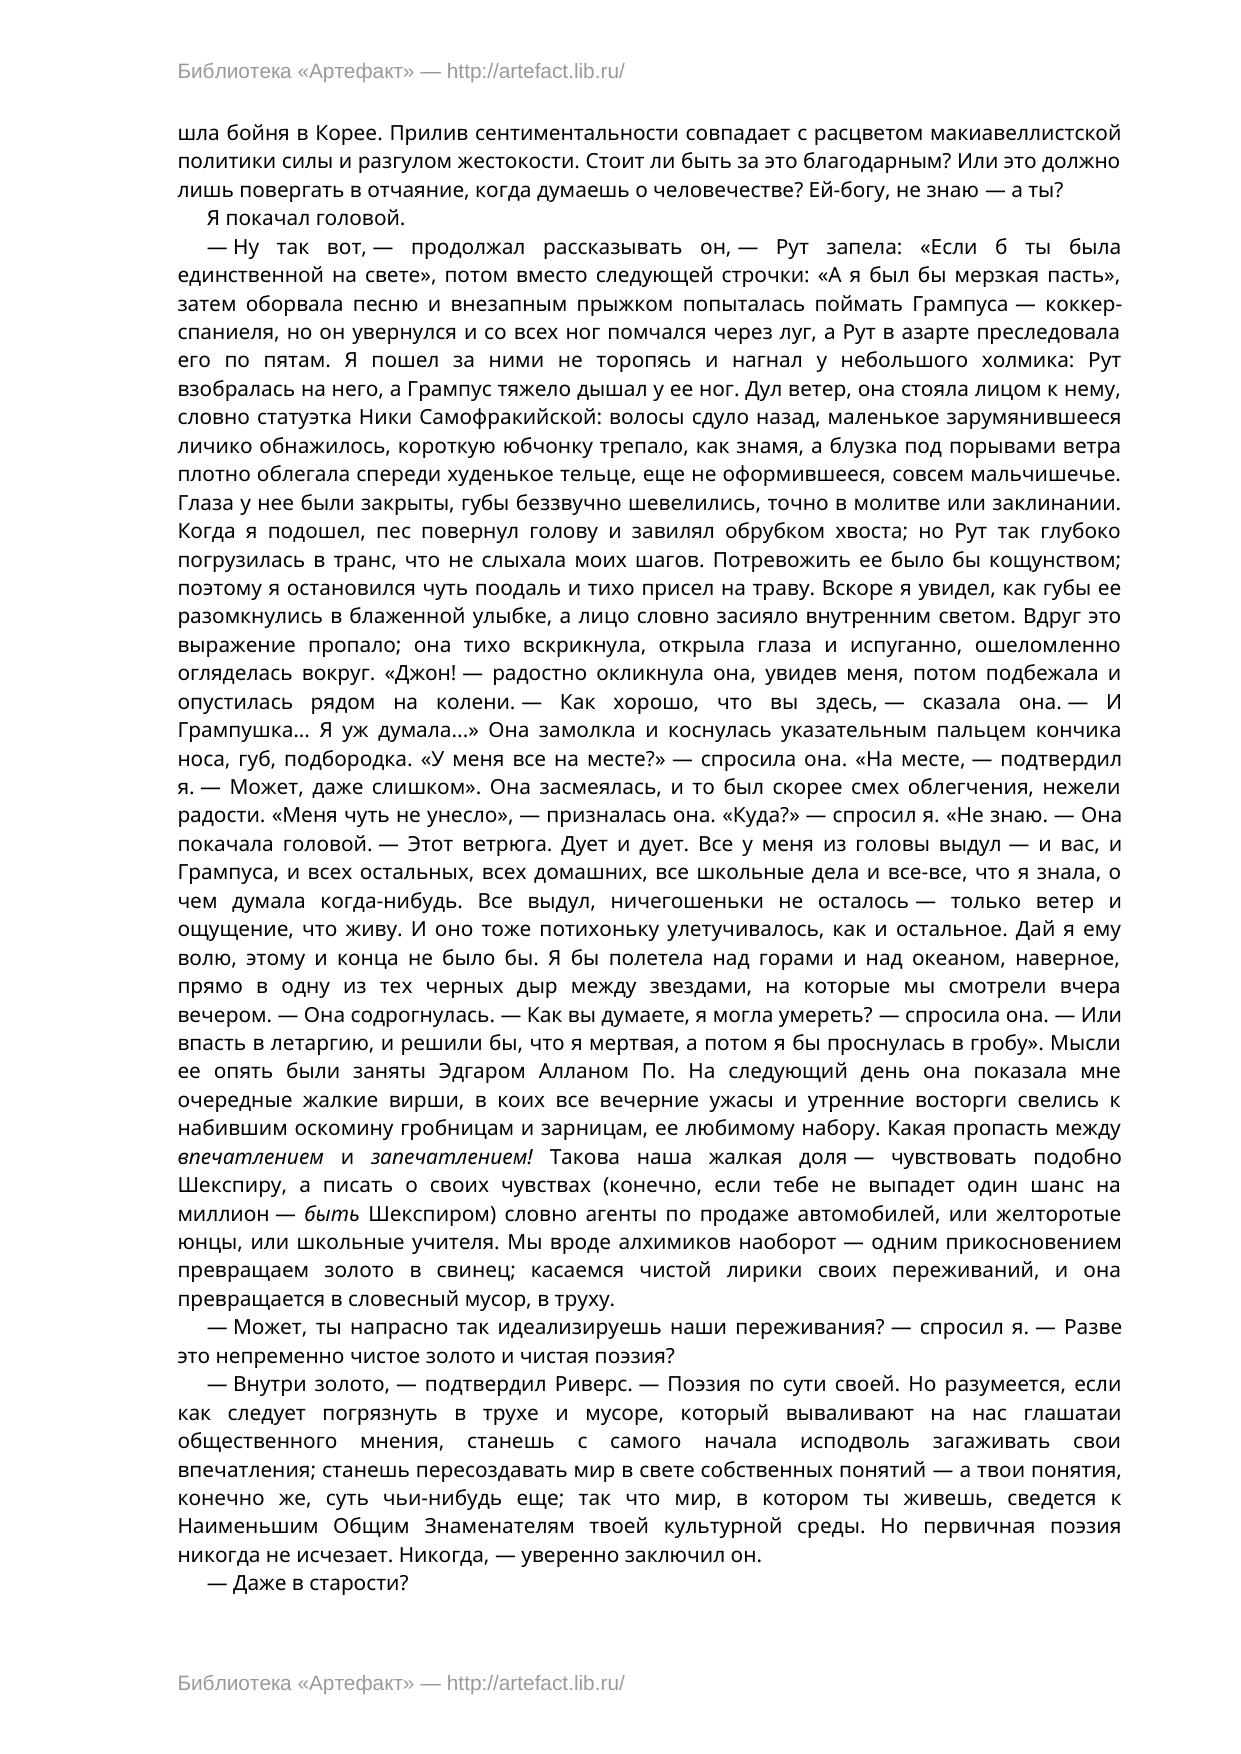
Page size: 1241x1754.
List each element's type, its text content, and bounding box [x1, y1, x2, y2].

text — Может, ты напрасно так идеализируешь наши переживания? — спросил я. — Разве это непременно чистое золото и чистая поэзия? [177, 1312, 1122, 1369]
text Я покачал головой. [177, 203, 1122, 232]
text — Ну так вот, — продолжал рассказывать он, — Рут запела: «Если б ты была единственной на свете», потом вместо следующей строчки: «А я был бы мерзкая пасть», затем оборвала песню и внезапным прыжком попыталась поймать Грампуса — коккер-спаниеля, но он увернулся и со всех ног помчался через луг, а Рут в азарте преследовала его по пятам. Я пошел за ними не торопясь и нагнал у небольшого холмика: Рут взобралась на него, а Грампус тяжело дышал у ее ног. Дул ветер, она стояла лицом к нему, словно статуэтка Ники Самофракийской: волосы сдуло назад, маленькое зарумянившееся личико обнажилось, короткую юбчонку трепало, как знамя, а блузка под порывами ветра плотно облегала спереди худенькое тельце, еще не оформившееся, совсем мальчишечье. Глаза у нее были закрыты, губы беззвучно шевелились, точно в молитве или заклинании. Когда я подошел, пес повернул голову и завилял обрубком хвоста; но Рут так глубоко погрузилась в транс, что не слыхала моих шагов. Потревожить ее было бы кощунством; поэтому я остановился чуть поодаль и тихо присел на траву. Вскоре я увидел, как губы ее разомкнулись в блаженной улыбке, а лицо словно засияло внутренним светом. Вдруг это выражение пропало; она тихо вскрикнула, открыла глаза и испуганно, ошеломленно огляделась вокруг. «Джон! — радостно окликнула она, увидев меня, потом подбежала и опустилась рядом на колени. — Как хорошо, что вы здесь, — сказала она. — И Грампушка... Я уж думала...» Она замолкла и коснулась указательным пальцем кончика носа, губ, подбородка. «У меня все на месте?» — спросила она. «На месте, — подтвердил я. — Может, даже слишком». Она засмеялась, и то был скорее смех облегчения, нежели радости. «Меня чуть не унесло», — призналась она. «Куда?» — спросил я. «Не знаю. — Она покачала головой. — Этот ветрюга. Дует и дует. Все у меня из головы выдул — и вас, и Грампуса, и всех остальных, всех домашних, все школьные дела и все-все, что я знала, о чем думала когда-нибудь. Все выдул, ничегошеньки не осталось — только ветер и ощущение, что живу. И оно тоже потихоньку улетучивалось, как и остальное. Дай я ему волю, этому и конца не было бы. Я бы полетела над горами и над океаном, наверное, прямо в одну из тех черных дыр между звездами, на которые мы смотрели вчера вечером. — Она содрогнулась. — Как вы думаете, я могла умереть? — спросила она. — Или впасть в летаргию, и решили бы, что я мертвая, а потом я бы проснулась в гробу». Мысли ее опять были заняты Эдгаром Алланом По. На следующий день она показала мне очередные жалкие вирши, в коих все вечерние ужасы и утренние восторги свелись к набившим оскомину гробницам и зарницам, ее любимому набору. Какая пропасть между впечатлением и запечатлением! Такова наша жалкая доля — чувствовать подобно Шекспиру, а писать о своих чувствах (конечно, если тебе не выпадет один шанс на миллион — быть Шекспиром) словно агенты по продаже автомобилей, или желторотые юнцы, или школьные учителя. Мы вроде алхимиков наоборот — одним прикосновением превращаем золото в свинец; касаемся чистой лирики своих переживаний, и она превращается в словесный мусор, в труху. [177, 232, 1122, 1312]
text — Даже в старости? [177, 1568, 1122, 1597]
text — Внутри золото, — подтвердил Риверс. — Поэзия по сути своей. Но разумеется, если как следует погрязнуть в трухе и мусоре, который вываливают на нас глашатаи общественного мнения, станешь с самого начала исподволь загаживать свои впечатления; станешь пересоздавать мир в свете собственных понятий — а твои понятия, конечно же, суть чьи-нибудь еще; так что мир, в котором ты живешь, сведется к Наименьшим Общим Знаменателям твоей культурной среды. Но первичная поэзия никогда не исчезает. Никогда, — уверенно заключил он. [177, 1369, 1122, 1568]
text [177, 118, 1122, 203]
